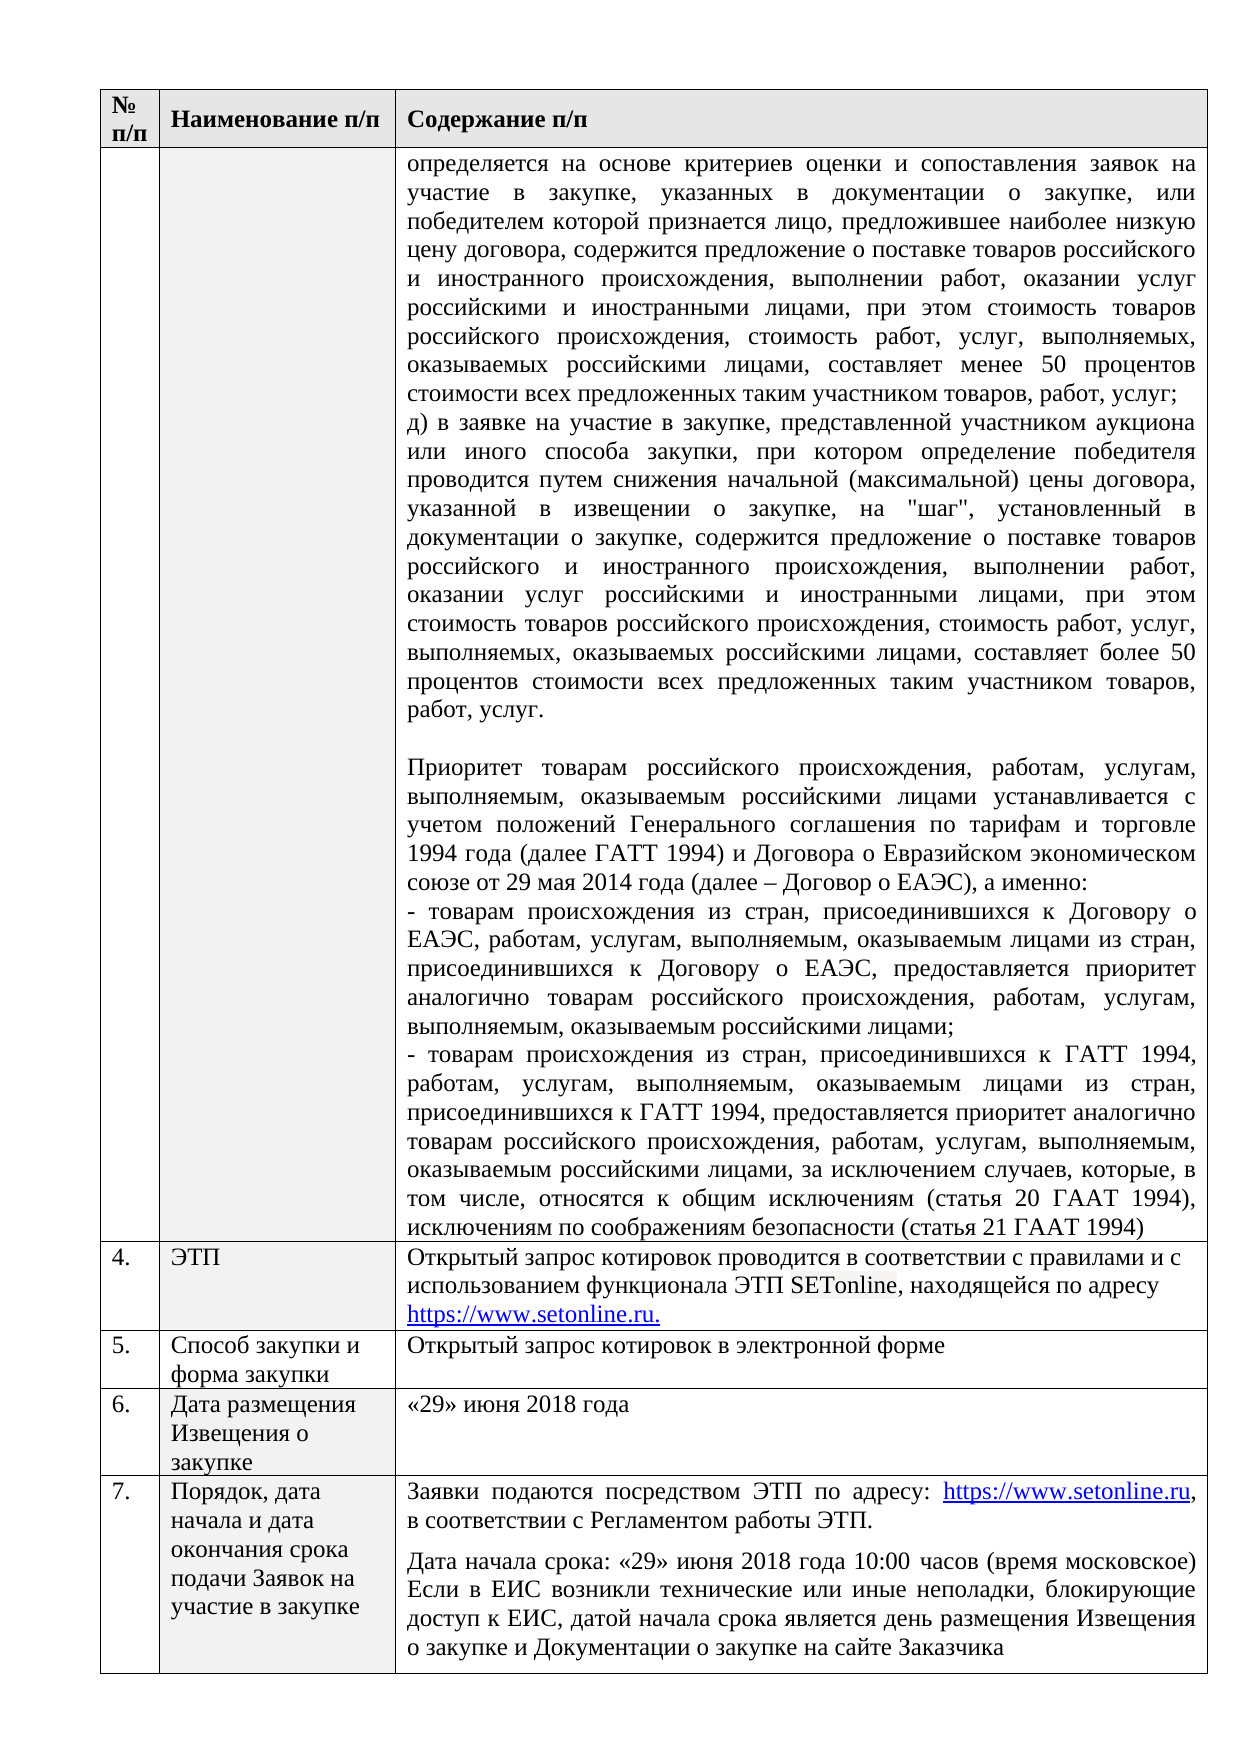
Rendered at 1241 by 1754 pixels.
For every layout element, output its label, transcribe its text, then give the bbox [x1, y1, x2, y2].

table_cell Дата размещения Извещения о закупке [160, 1389, 395, 1475]
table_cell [160, 1476, 395, 1673]
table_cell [396, 148, 1207, 1241]
table_cell [101, 1242, 159, 1329]
table_header № п/п [101, 90, 159, 147]
table_cell [101, 1476, 159, 1673]
table_header Содержание п/п [396, 90, 1207, 147]
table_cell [396, 1476, 1207, 1673]
table_cell [101, 1331, 159, 1388]
table_cell Открытый запрос котировок проводится в соответствии с правилами и с использованием функционала ЭТП SETonline, находящейся по адресу https://www.setonline.ru. [396, 1242, 1207, 1329]
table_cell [160, 148, 395, 1241]
table_cell ЭТП [160, 1242, 395, 1329]
table_cell «29» июня 2018 года [396, 1389, 1207, 1475]
table_cell Способ закупки и форма закупки [160, 1331, 395, 1388]
table_cell Открытый запрос котировок в электронной форме [396, 1331, 1207, 1388]
table_cell [101, 1389, 159, 1475]
table_cell [101, 148, 159, 1241]
table_header Наименование п/п [160, 90, 395, 147]
